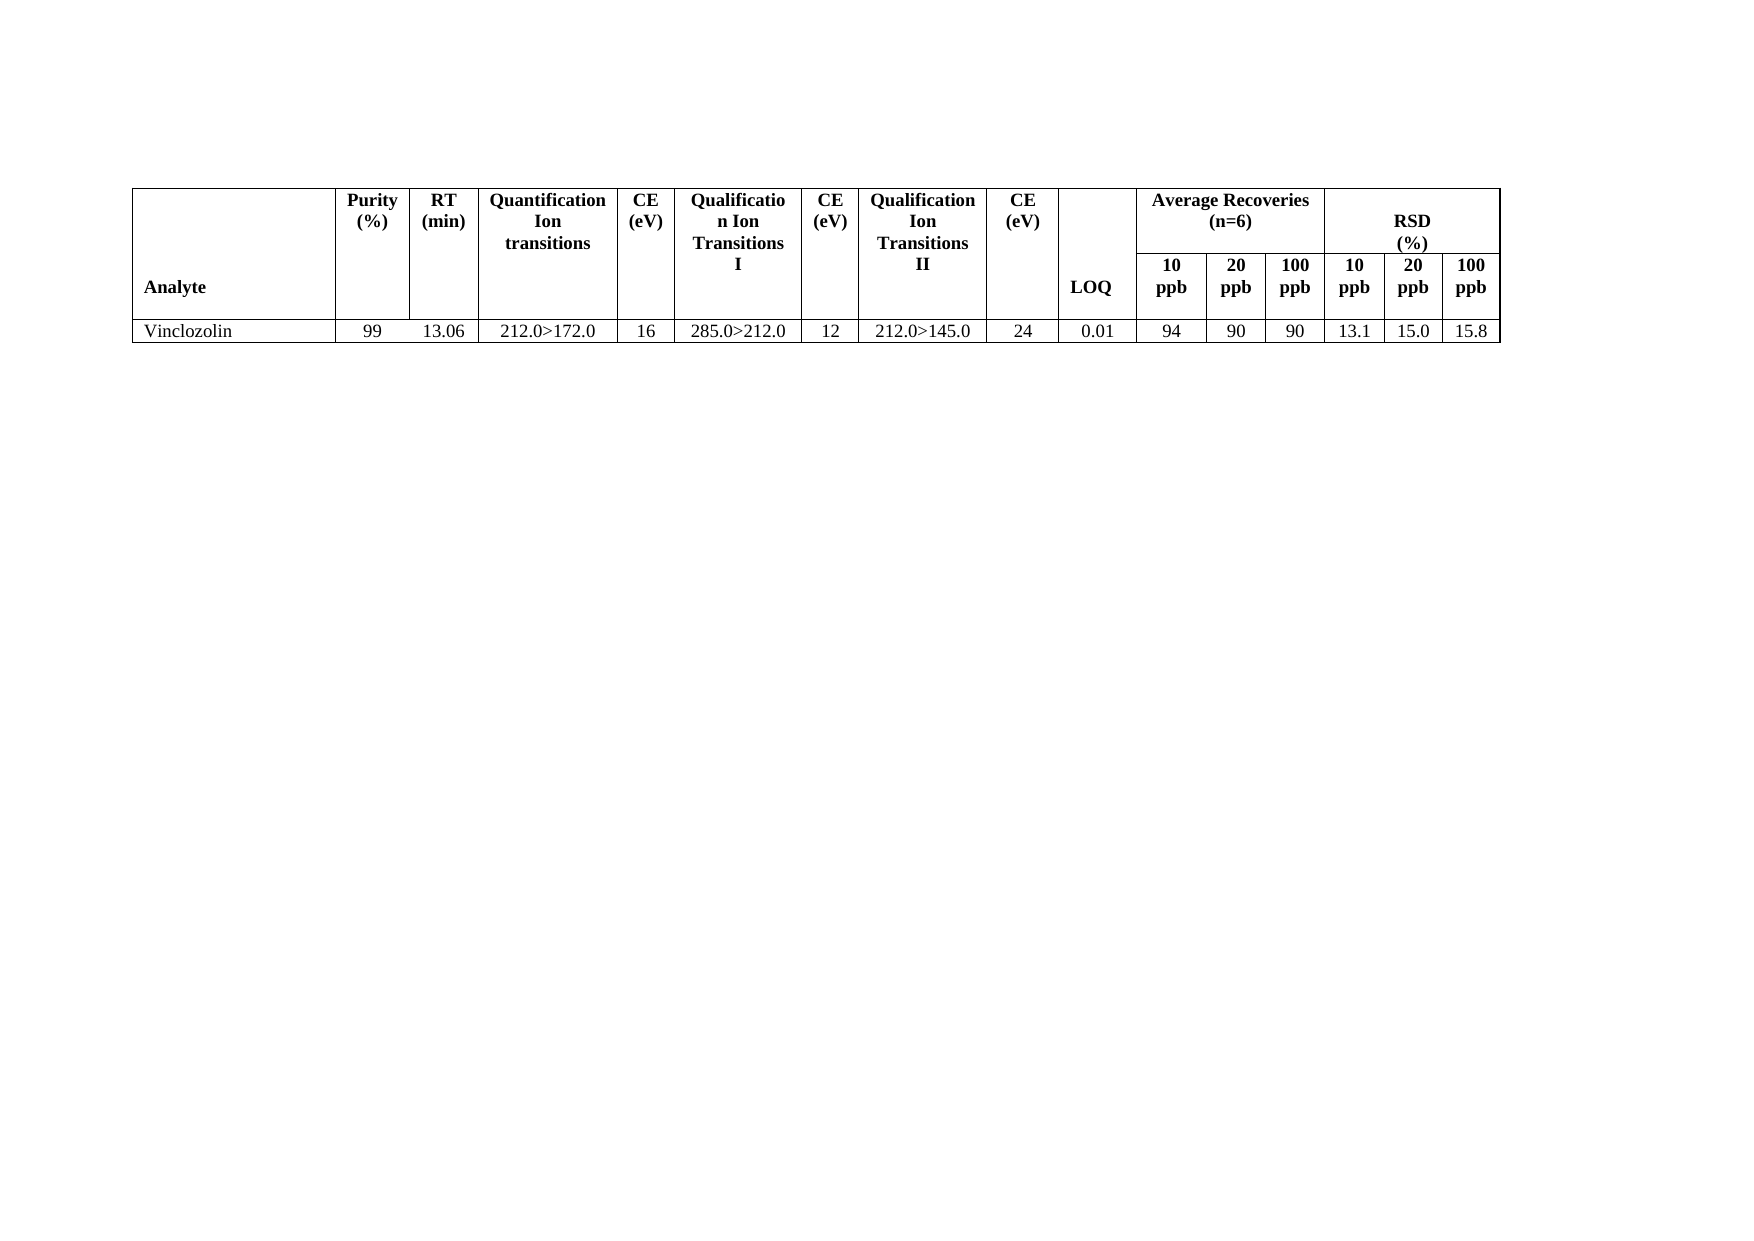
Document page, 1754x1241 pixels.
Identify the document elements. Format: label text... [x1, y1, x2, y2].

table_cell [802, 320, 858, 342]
table_header Quantification Ion transitions [479, 189, 617, 319]
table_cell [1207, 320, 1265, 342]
table_header Qualification Ion Transitions I [675, 189, 801, 319]
table_cell 10 ppb [1325, 254, 1384, 319]
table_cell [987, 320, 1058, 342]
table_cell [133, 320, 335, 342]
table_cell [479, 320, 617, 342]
table_header CE (eV) [618, 189, 674, 319]
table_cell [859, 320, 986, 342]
table_header Average Recoveries (n=6) [1137, 189, 1324, 253]
table_cell 10 ppb [1137, 254, 1206, 319]
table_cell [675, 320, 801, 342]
table_header CE (eV) [802, 189, 858, 319]
table_header CE (eV) [987, 189, 1058, 319]
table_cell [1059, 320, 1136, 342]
table_header LOQ [1059, 189, 1136, 319]
table_cell 20 ppb [1207, 254, 1265, 319]
table_cell 100 ppb [1266, 254, 1324, 319]
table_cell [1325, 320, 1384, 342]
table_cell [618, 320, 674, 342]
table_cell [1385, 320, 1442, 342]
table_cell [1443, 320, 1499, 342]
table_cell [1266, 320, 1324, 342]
table_cell 100 ppb [1443, 254, 1499, 319]
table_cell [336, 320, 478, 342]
table_header RSD (%) [1325, 189, 1499, 253]
table_header RT (min) [410, 189, 478, 319]
table_header Qualification Ion Transitions II [859, 189, 986, 319]
table_header Purity (%) [336, 189, 409, 319]
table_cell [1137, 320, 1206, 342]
table_cell 20 ppb [1385, 254, 1442, 319]
table_header Analyte [133, 189, 335, 319]
